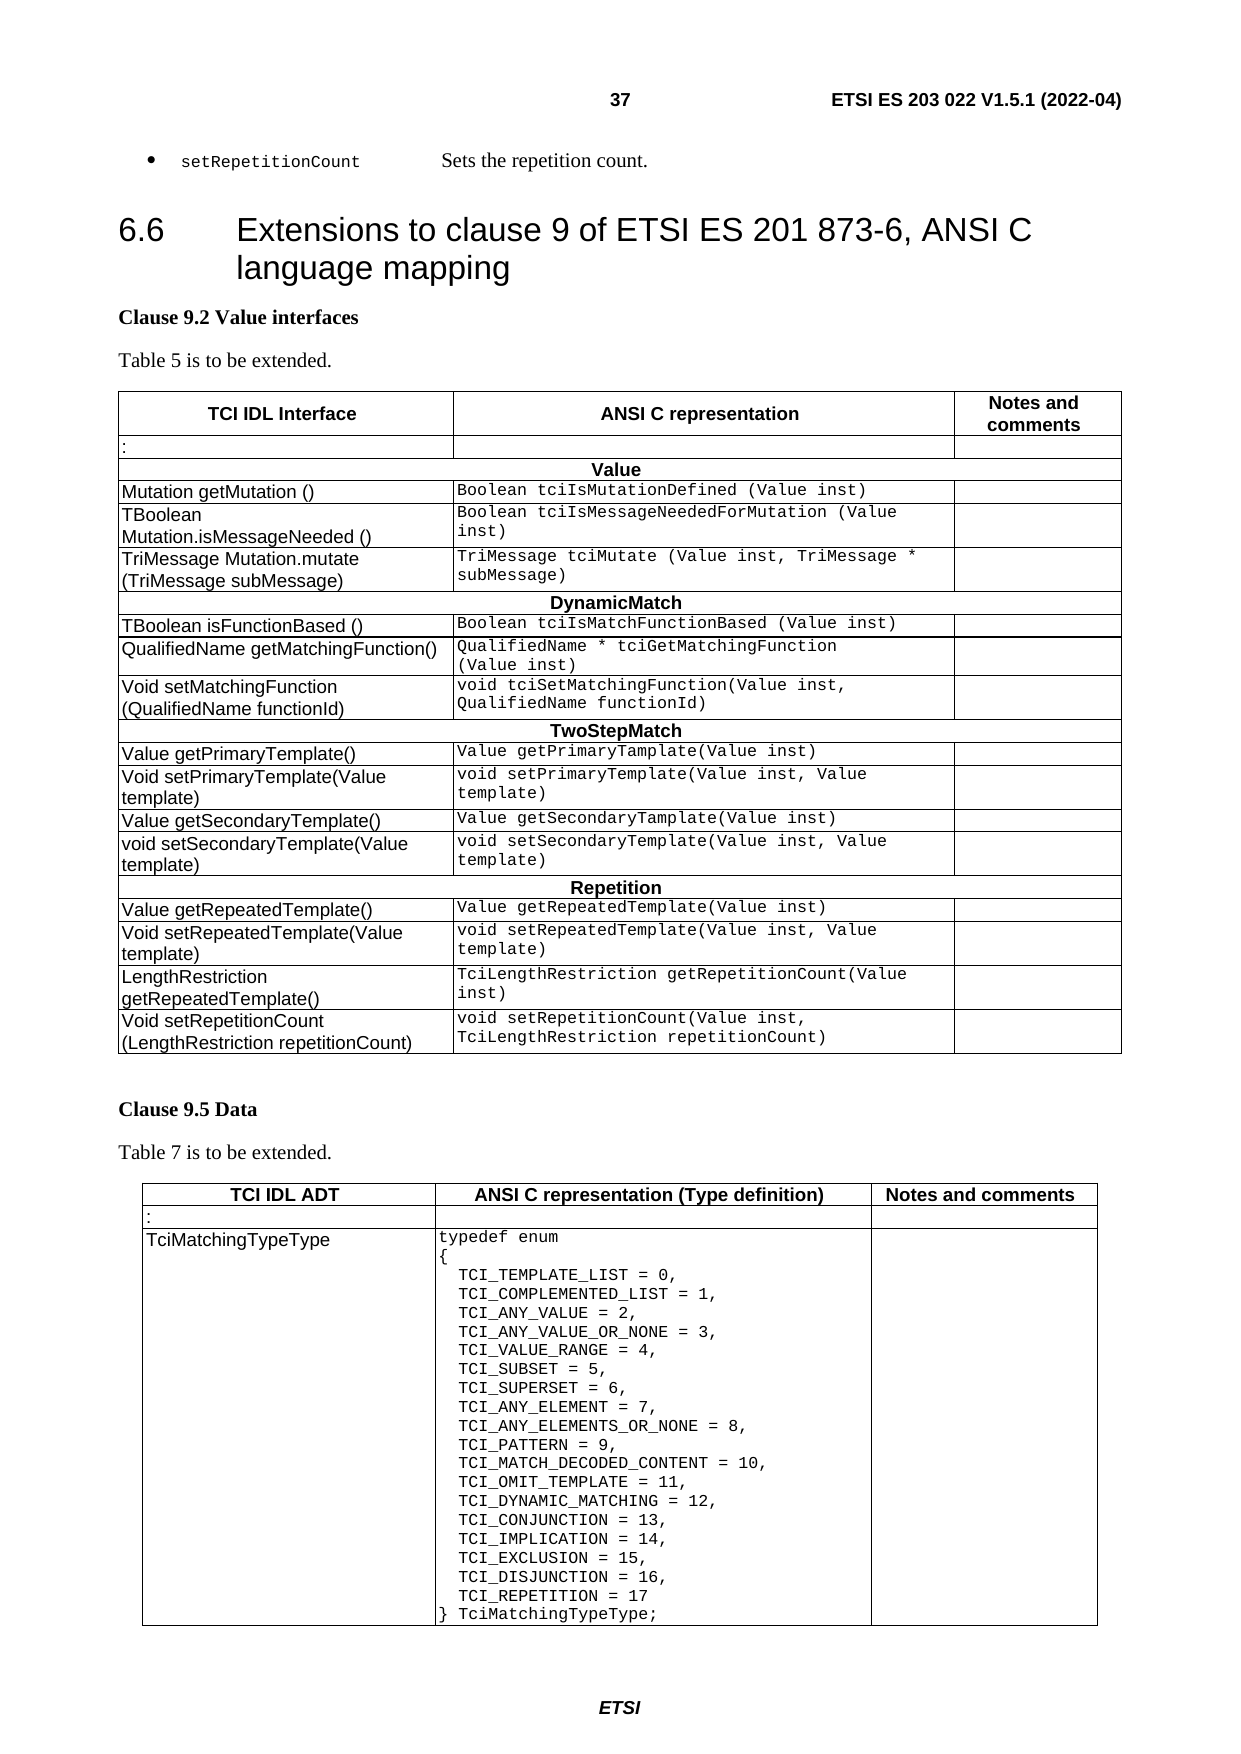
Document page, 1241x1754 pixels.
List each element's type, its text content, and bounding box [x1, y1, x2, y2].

table_cell LengthRestriction getRepeatedTemplate() [119, 966, 453, 1009]
table_cell TciLengthRestriction getRepetitionCount(Value inst) [454, 966, 954, 1009]
table_cell : [143, 1206, 435, 1228]
table_cell [955, 504, 1121, 547]
table_cell Void setRepeatedTemplate(Value template) [119, 922, 453, 965]
table_cell void tciSetMatchingFunction(Value inst, QualifiedName functionId) [454, 676, 954, 719]
text Table 7 is to be extended. [118, 1140, 1122, 1164]
table_cell [872, 1229, 1097, 1625]
table_cell [955, 615, 1121, 636]
table_cell TciMatchingTypeType [143, 1229, 435, 1625]
table_header Notes and comments [872, 1184, 1097, 1205]
table_cell [955, 743, 1121, 764]
table_cell Value getPrimaryTemplate() [119, 743, 453, 764]
table_cell void setSecondaryTemplate(Value template) [119, 832, 453, 875]
table_header ANSI C representation (Type definition) [436, 1184, 871, 1205]
table_cell [454, 436, 954, 458]
table_header TCI IDL ADT [143, 1184, 435, 1205]
table_cell [955, 966, 1121, 1009]
table_cell [955, 436, 1121, 458]
table_cell TriMessage Mutation.mutate (TriMessage subMessage) [119, 548, 453, 591]
table_cell [955, 899, 1121, 921]
table_cell Boolean tciIsMatchFunctionBased (Value inst) [454, 615, 954, 636]
table_cell : [119, 436, 453, 458]
table_cell [955, 810, 1121, 831]
table_cell [872, 1206, 1097, 1228]
table_cell Value [119, 459, 1121, 480]
text setRepetitionCount Sets the repetition count. [148, 148, 1122, 172]
table_cell QualifiedName * tciGetMatchingFunction (Value inst) [454, 638, 954, 675]
table_cell [955, 922, 1121, 965]
table_cell [955, 1010, 1121, 1053]
table_header TCI IDL Interface [119, 392, 453, 435]
table_cell void setRepetitionCount(Value inst, TciLengthRestriction repetitionCount) [454, 1010, 954, 1053]
table_cell [955, 481, 1121, 503]
table_cell Mutation getMutation () [119, 481, 453, 503]
table_cell void setPrimaryTemplate(Value inst, Value template) [454, 766, 954, 809]
table_cell Value getSecondaryTemplate() [119, 810, 453, 831]
table_cell [955, 766, 1121, 809]
text Table 5 is to be extended. [118, 348, 1122, 372]
table_cell Void setMatchingFunction (QualifiedName functionId) [119, 676, 453, 719]
table_cell void setSecondaryTemplate(Value inst, Value template) [454, 832, 954, 875]
table_cell void setRepeatedTemplate(Value inst, Value template) [454, 922, 954, 965]
table_cell DynamicMatch [119, 592, 1121, 614]
table_cell Value getSecondaryTamplate(Value inst) [454, 810, 954, 831]
table_cell Boolean tciIsMessageNeededForMutation (Value inst) [454, 504, 954, 547]
table_cell Void setPrimaryTemplate(Value template) [119, 766, 453, 809]
text Clause 9.5 Data [118, 1097, 1122, 1121]
text Clause 9.2 Value interfaces [118, 305, 1122, 329]
subtitle 6.6 Extensions to clause 9 of ETSI ES 201 873-6, ANSI C language mapping [118, 209, 1122, 286]
table_cell [955, 548, 1121, 591]
table_cell Void setRepetitionCount (LengthRestriction repetitionCount) [119, 1010, 453, 1053]
table_cell [436, 1206, 871, 1228]
table_cell Value getPrimaryTamplate(Value inst) [454, 743, 954, 764]
table_cell TriMessage tciMutate (Value inst, TriMessage * subMessage) [454, 548, 954, 591]
table_cell QualifiedName getMatchingFunction() [119, 638, 453, 675]
table_cell [955, 638, 1121, 675]
table_cell TBoolean Mutation.isMessageNeeded () [119, 504, 453, 547]
table_cell [955, 676, 1121, 719]
table_cell [955, 832, 1121, 875]
table_header Notes and comments [955, 392, 1121, 435]
table_cell TwoStepMatch [119, 720, 1121, 742]
table_cell typedef enum { TCI_TEMPLATE_LIST = 0, TCI_COMPLEMENTED_LIST = 1, TCI_ANY_VALUE = 2, TCI_ANY_VALUE_OR_NONE = 3, TCI_VALUE_RANGE = 4, TCI_SUBSET = 5, TCI_SUPERSET = 6, TCI_ANY_ELEMENT = 7, TCI_ANY_ELEMENTS_OR_NONE = 8, TCI_PATTERN = 9, TCI_MATCH_DECODED_CONTENT = 10, TCI_OMIT_TEMPLATE = 11, TCI_DYNAMIC_MATCHING = 12, TCI_CONJUNCTION = 13, TCI_IMPLICATION = 14, TCI_EXCLUSION = 15, TCI_DISJUNCTION = 16, TCI_REPETITION = 17 } TciMatchingTypeType; [436, 1229, 871, 1625]
table_header ANSI C representation [454, 392, 954, 435]
table_cell Boolean tciIsMutationDefined (Value inst) [454, 481, 954, 503]
table_cell Value getRepeatedTemplate(Value inst) [454, 899, 954, 921]
table_cell TBoolean isFunctionBased () [119, 615, 453, 636]
table_cell Value getRepeatedTemplate() [119, 899, 453, 921]
table_cell Repetition [119, 876, 1121, 898]
